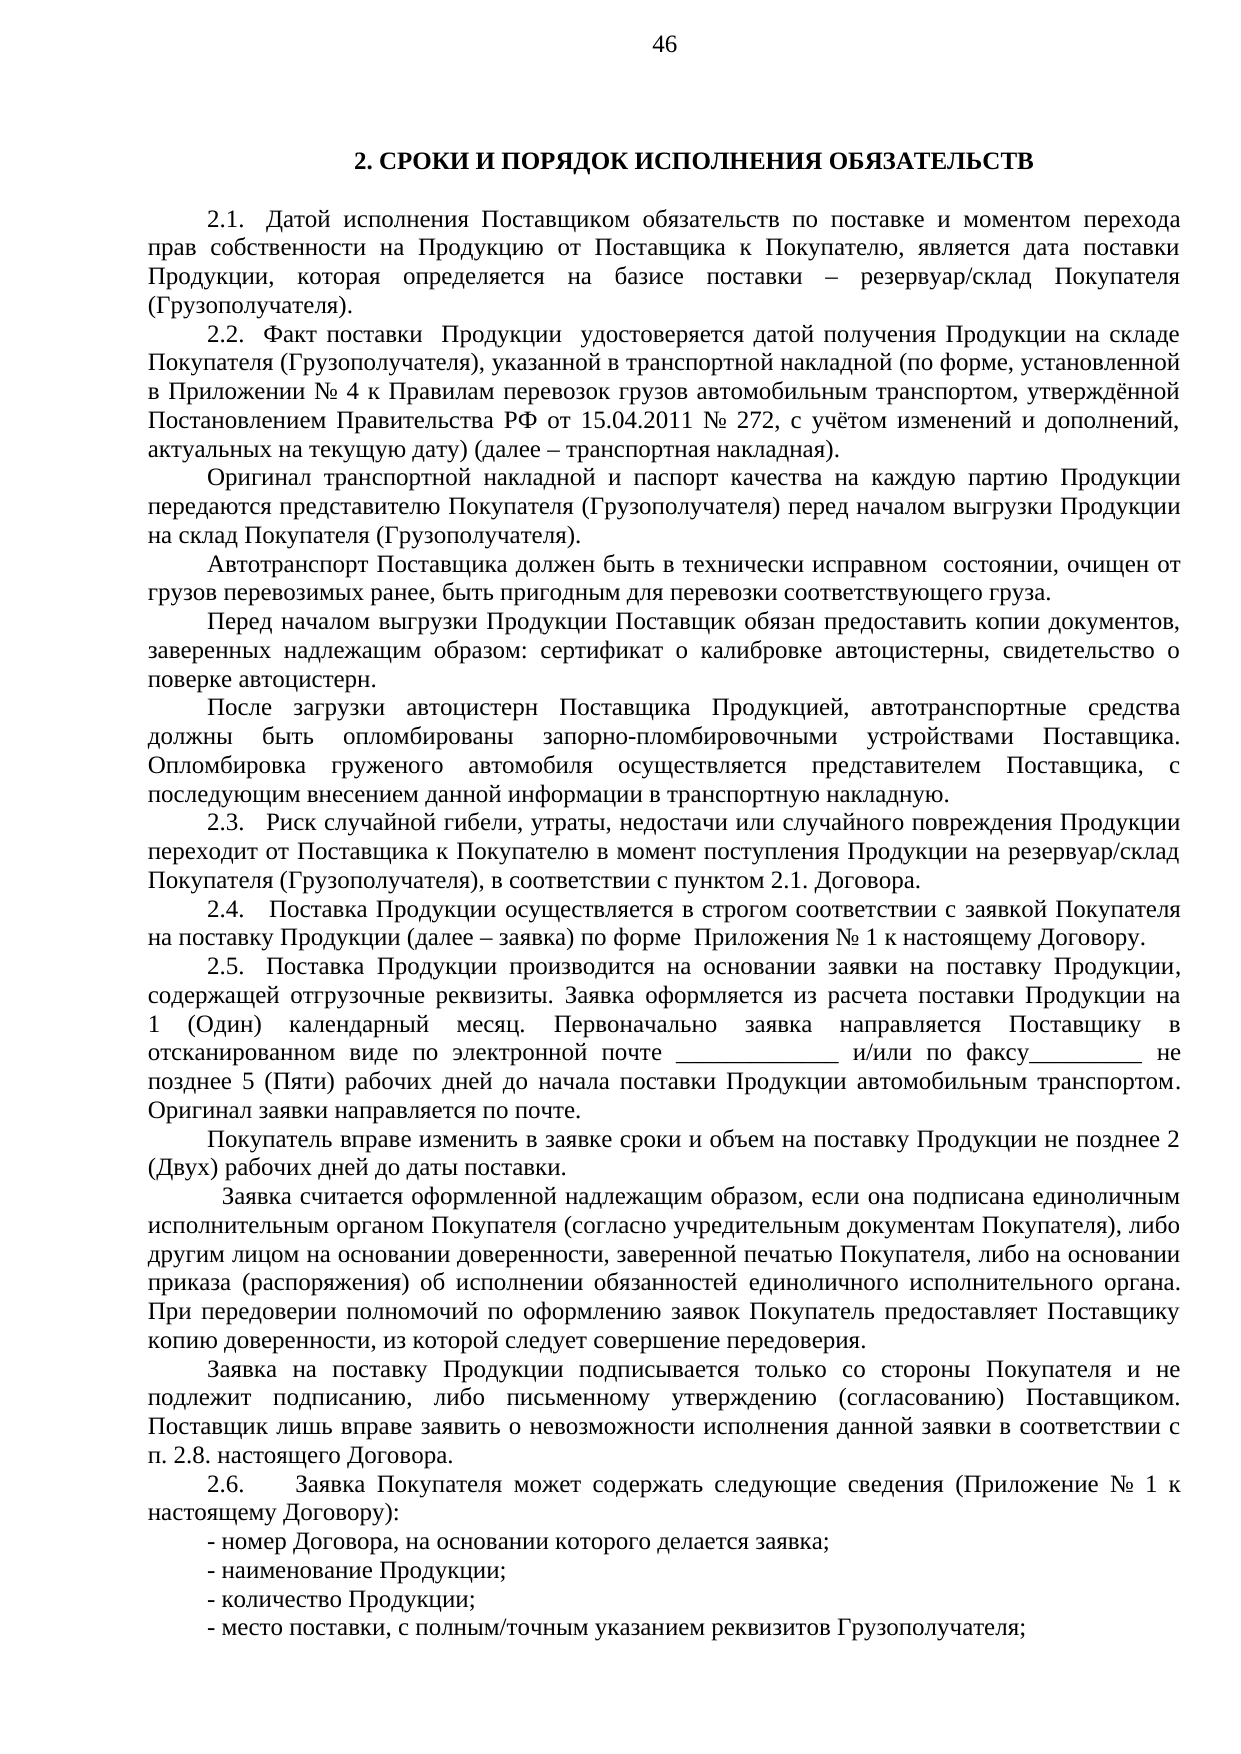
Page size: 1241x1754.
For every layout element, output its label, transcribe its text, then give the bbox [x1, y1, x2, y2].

text 2.2. Факт поставки Продукции удостоверяется датой получения Продукции на складе Покупателя (Грузополучателя), указанной в транспортной накладной (по форме, установленной в Приложении № 4 к Правилам перевозок грузов автомобильным транспортом, утверждённой Постановлением Правительства РФ от 15.04.2011 № 272, с учётом изменений и дополнений, актуальных на текущую дату) (далее – транспортная накладная). [148, 319, 1181, 462]
text - количество Продукции; [148, 1584, 1181, 1612]
text 2. СРОКИ И ПОРЯДОК ИСПОЛНЕНИЯ ОБЯЗАТЕЛЬСТВ [148, 146, 1181, 175]
list Поставка Продукции производится на основании заявки на поставку Продукции, содержащей отгрузочные реквизиты. Заявка оформляется из расчета поставки Продукции на 1 (Один) календарный месяц. Первоначально заявка направляется Поставщику в отсканированном виде по электронной почте _____________ и/или по факсу_________ не позднее 5 (Пяти) рабочих дней до начала поставки Продукции автомобильным транспортом. Оригинал заявки направляется по почте. [148, 951, 1181, 1124]
text После загрузки автоцистерн Поставщика Продукцией, автотранспортные средства должны быть опломбированы запорно-пломбировочными устройствами Поставщика. Опломбировка груженого автомобиля осуществляется представителем Поставщика, с последующим внесением данной информации в транспортную накладную. [148, 692, 1181, 807]
text - место поставки, с полным/точным указанием реквизитов Грузополучателя; [148, 1612, 1181, 1641]
list Заявка Покупателя может содержать следующие сведения (Приложение № 1 к настоящему Договору): [148, 1469, 1181, 1526]
text - наименование Продукции; [148, 1555, 1181, 1584]
text Заявка на поставку Продукции подписывается только со стороны Покупателя и не подлежит подписанию, либо письменному утверждению (согласованию) Поставщиком. Поставщик лишь вправе заявить о невозможности исполнения данной заявки в соответствии с п. 2.8. настоящего Договора. [148, 1354, 1181, 1469]
text Заявка считается оформленной надлежащим образом, если она подписана единоличным исполнительным органом Покупателя (согласно учредительным документам Покупателя), либо другим лицом на основании доверенности, заверенной печатью Покупателя, либо на основании приказа (распоряжения) об исполнении обязанностей единоличного исполнительного органа. При передоверии полномочий по оформлению заявок Покупатель предоставляет Поставщику копию доверенности, из которой следует совершение передоверия. [148, 1181, 1181, 1354]
text Перед началом выгрузки Продукции Поставщик обязан предоставить копии документов, заверенных надлежащим образом: сертификат о калибровке автоцистерны, свидетельство о поверке автоцистерн. [148, 606, 1181, 692]
list Датой исполнения Поставщиком обязательств по поставке и моментом перехода прав собственности на Продукцию от Поставщика к Покупателю, является дата поставки Продукции, которая определяется на базисе поставки – резервуар/склад Покупателя (Грузополучателя). [148, 204, 1181, 319]
text Покупатель вправе изменить в заявке сроки и объем на поставку Продукции не позднее 2 (Двух) рабочих дней до даты поставки. [148, 1124, 1181, 1181]
text 2.4. Поставка Продукции осуществляется в строгом соответствии с заявкой Покупателя на поставку Продукции (далее – заявка) по форме Приложения № 1 к настоящему Договору. [148, 894, 1181, 951]
text Автотранспорт Поставщика должен быть в технически исправном состоянии, очищен от грузов перевозимых ранее, быть пригодным для перевозки соответствующего груза. [148, 549, 1181, 606]
text Оригинал транспортной накладной и паспорт качества на каждую партию Продукции передаются представителю Покупателя (Грузополучателя) перед началом выгрузки Продукции на склад Покупателя (Грузополучателя). [148, 462, 1181, 549]
text - номер Договора, на основании которого делается заявка; [148, 1526, 1181, 1555]
list Риск случайной гибели, утраты, недостачи или случайного повреждения Продукции переходит от Поставщика к Покупателю в момент поступления Продукции на резервуар/склад Покупателя (Грузополучателя), в соответствии с пунктом 2.1. Договора. [148, 807, 1181, 894]
